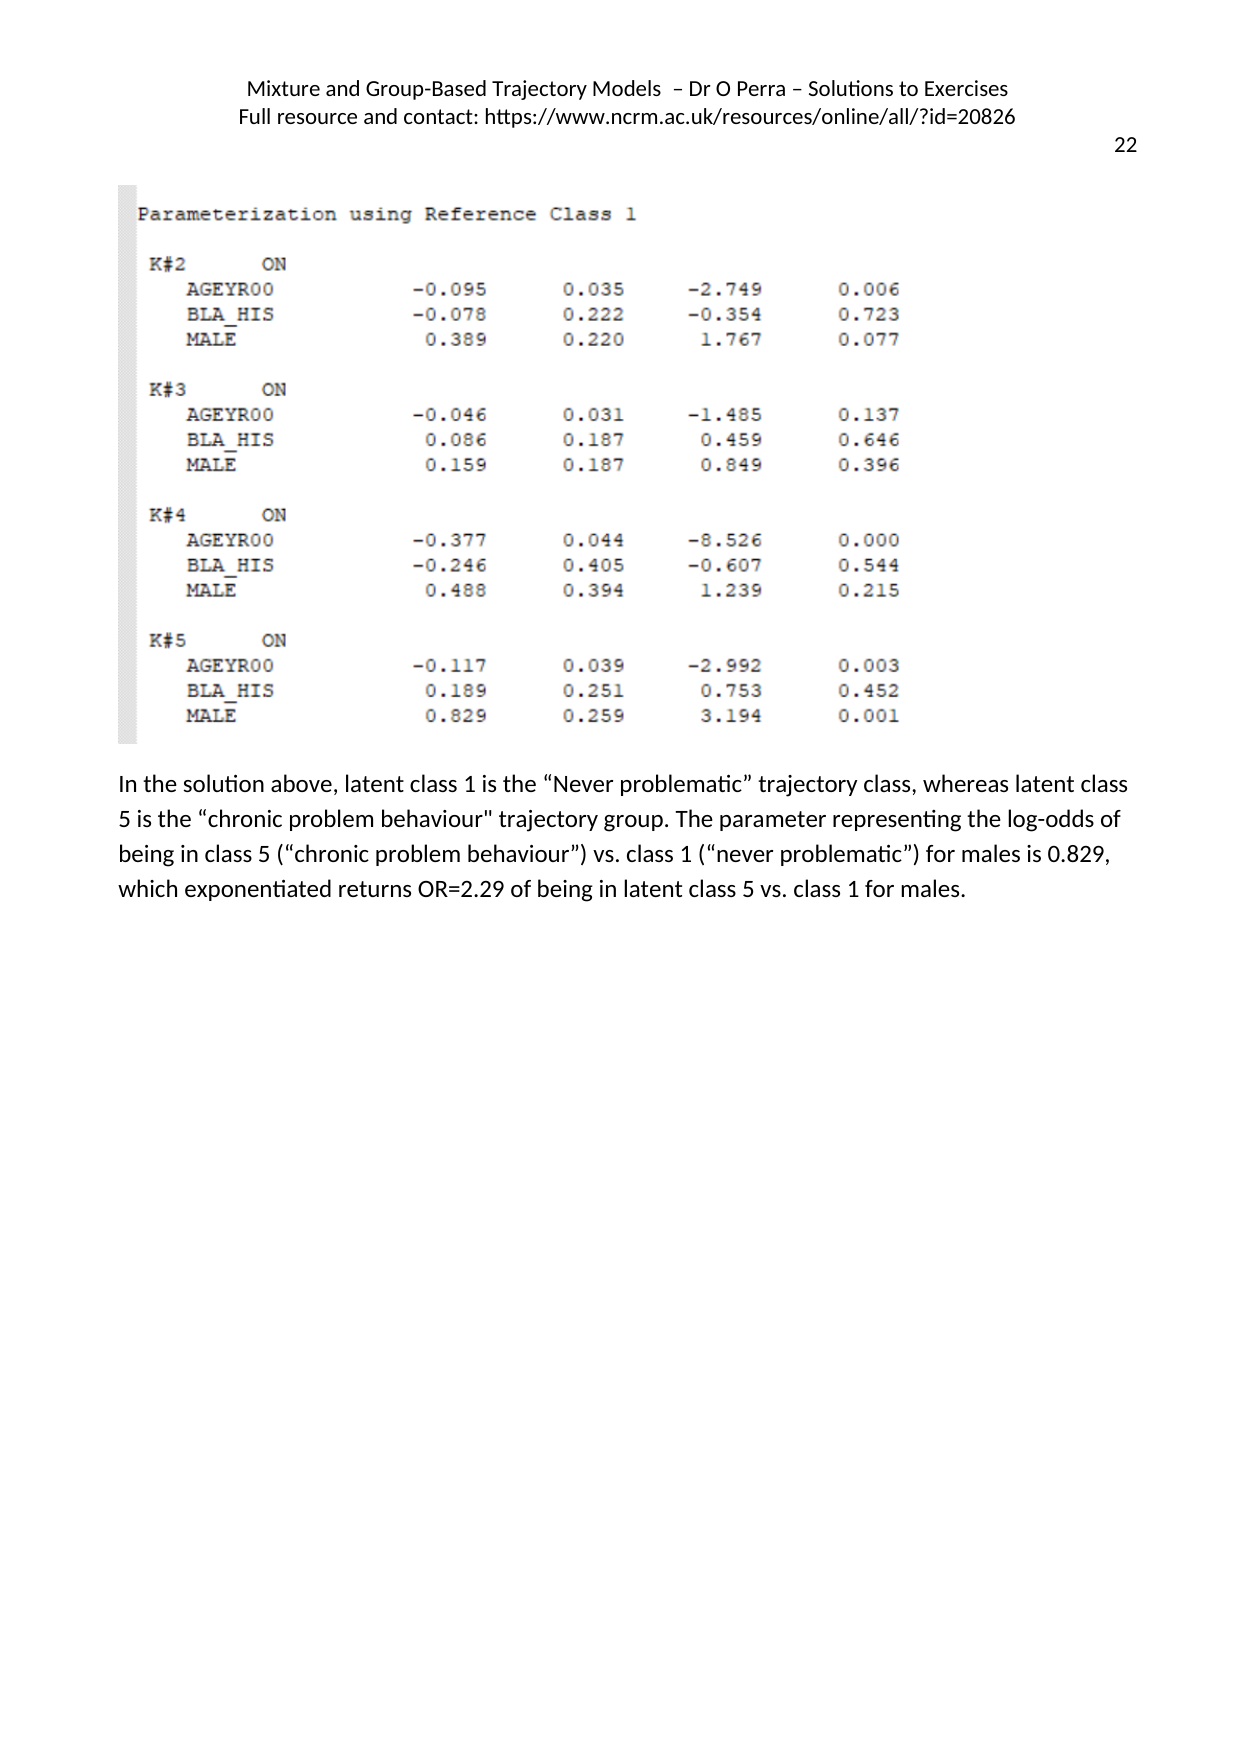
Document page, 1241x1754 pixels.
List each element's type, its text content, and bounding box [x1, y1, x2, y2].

picture [118, 185, 994, 744]
text In the solution above, latent class 1 is the “Never problematic” trajectory class, whereas latent class 5 is the “chronic problem behaviour" trajectory group. The parameter representing the log-odds of being in class 5 (“chronic problem behaviour”) vs. class 1 (“never problematic”) for males is 0.829, which exponentiated returns OR=2.29 of being in latent class 5 vs. class 1 for males. [118, 768, 1137, 904]
